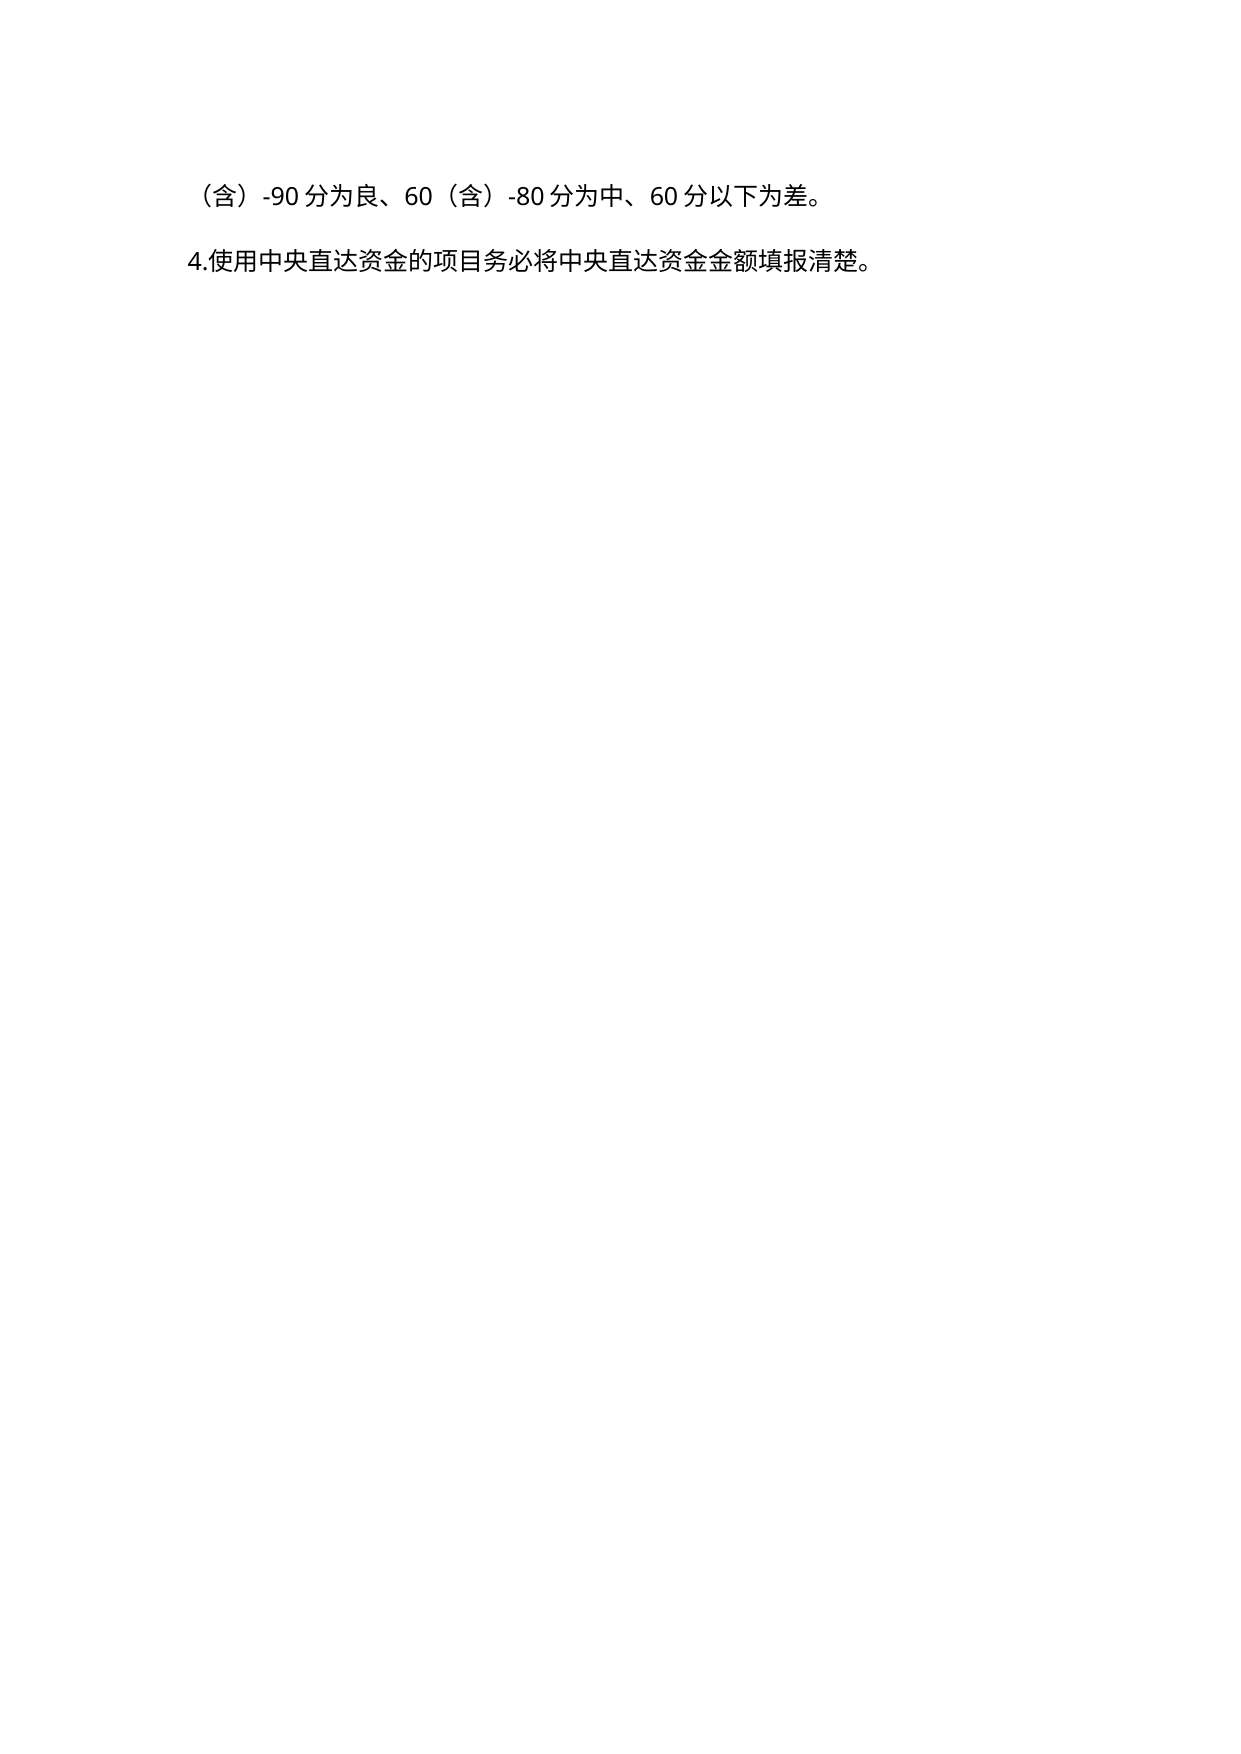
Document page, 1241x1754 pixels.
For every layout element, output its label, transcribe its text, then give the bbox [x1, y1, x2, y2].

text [187, 162, 1053, 227]
text 4.使用中央直达资金的项目务必将中央直达资金金额填报清楚。 [187, 227, 1053, 292]
